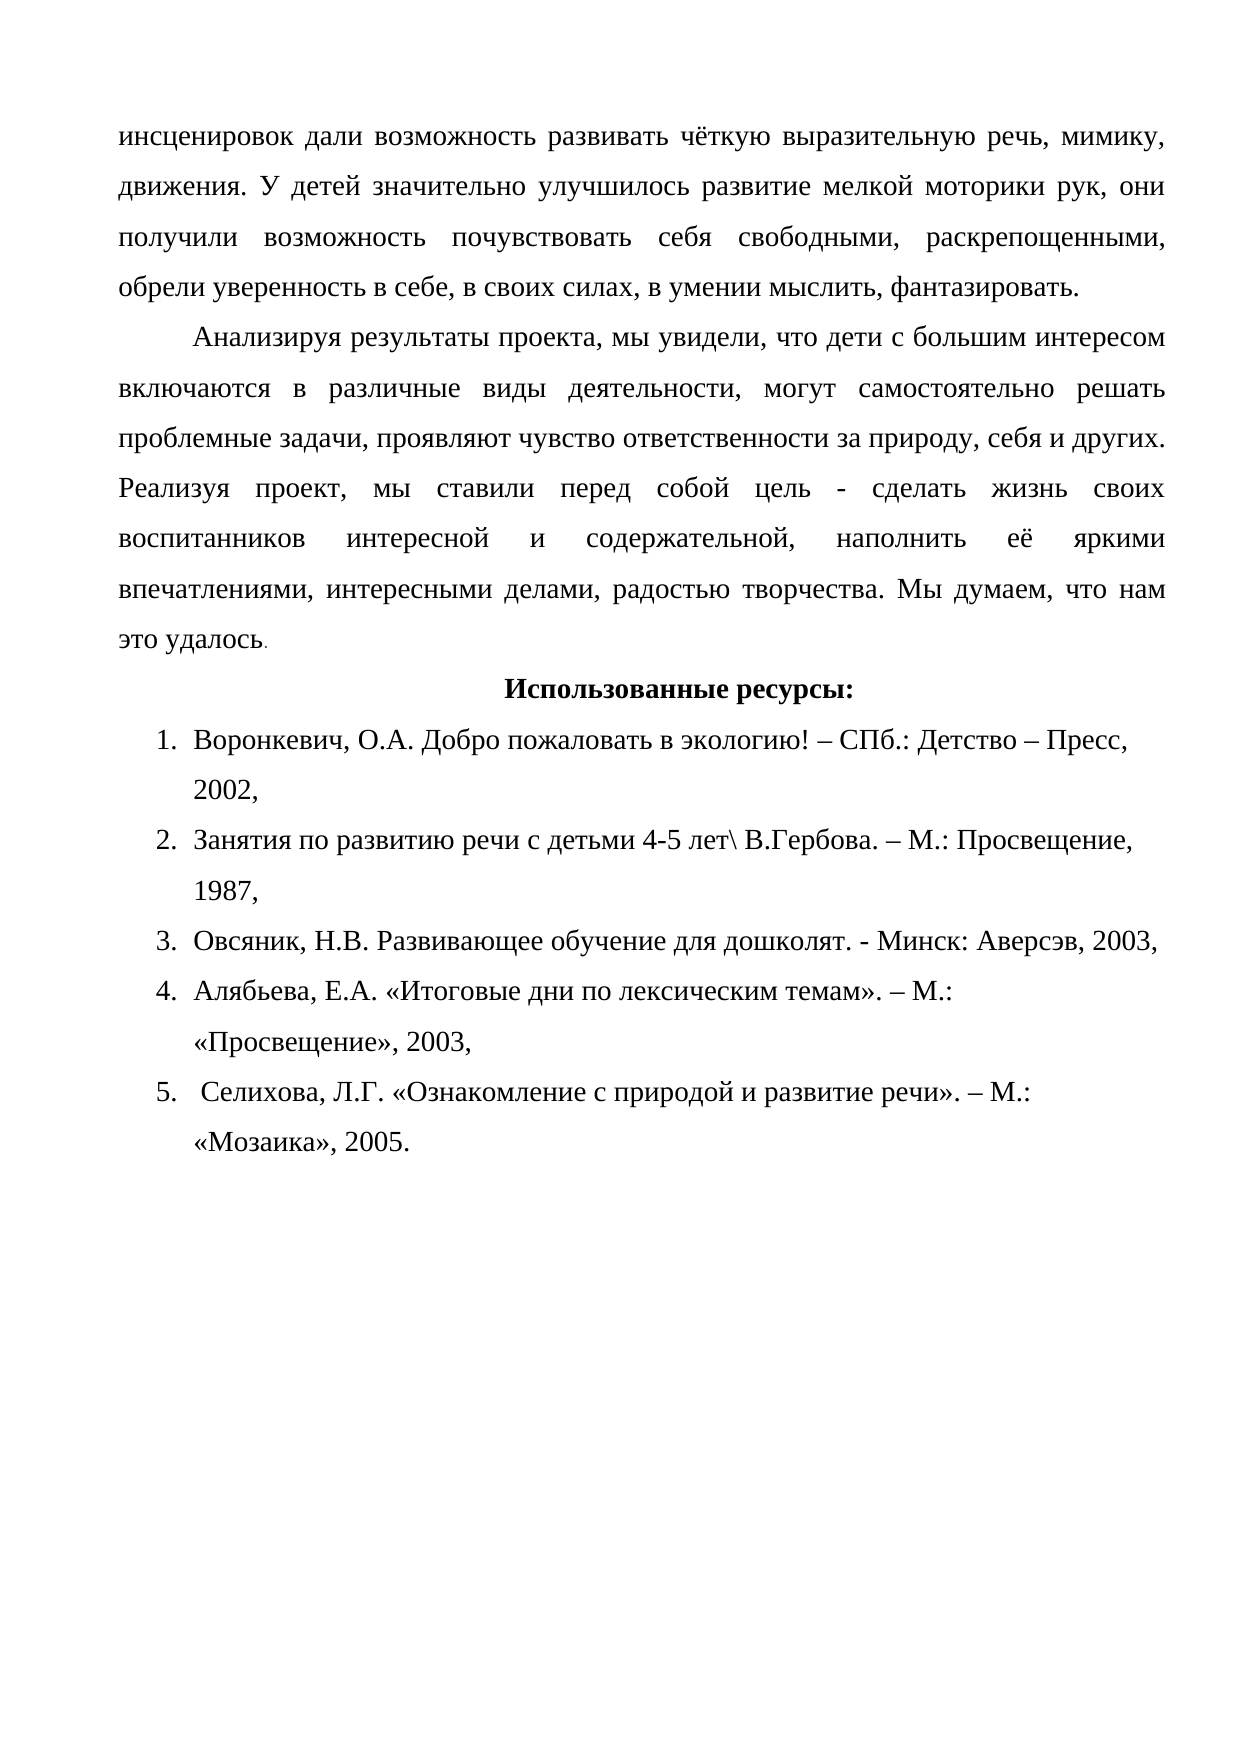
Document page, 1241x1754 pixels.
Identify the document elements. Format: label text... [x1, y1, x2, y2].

list Алябьева, Е.А. «Итоговые дни по лексическим темам». – М.: «Просвещение», 2003, [156, 973, 1151, 1057]
list Овсяник, Н.В. Развивающее обучение для дошколят. - Минск: Аверсэв, 2003, [156, 923, 1167, 957]
list Воронкевич, О.А. Добро пожаловать в экологию! – СПб.: Детство – Пресс, 2002, [156, 722, 1167, 806]
list Занятия по развитию речи с детьми 4-5 лет\ В.Гербова. – М.: Просвещение, 1987, [156, 822, 1167, 906]
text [118, 118, 1167, 303]
list Селихова, Л.Г. «Ознакомление с природой и развитие речи». – М.: «Мозаика», 2005. [156, 1074, 1151, 1158]
text Анализируя результаты проекта, мы увидели, что дети с большим интересом включаются в различные виды деятельности, могут самостоятельно решать проблемные задачи, проявляют чувство ответственности за природу, себя и других. Реализуя проект, мы ставили перед собой цель - сделать жизнь своих воспитанников интересной и содержательной, наполнить её яркими впечатлениями, интересными делами, радостью творчества. Мы думаем, что нам это удалось. [118, 319, 1167, 655]
text Использованные ресурсы: [118, 672, 1167, 705]
